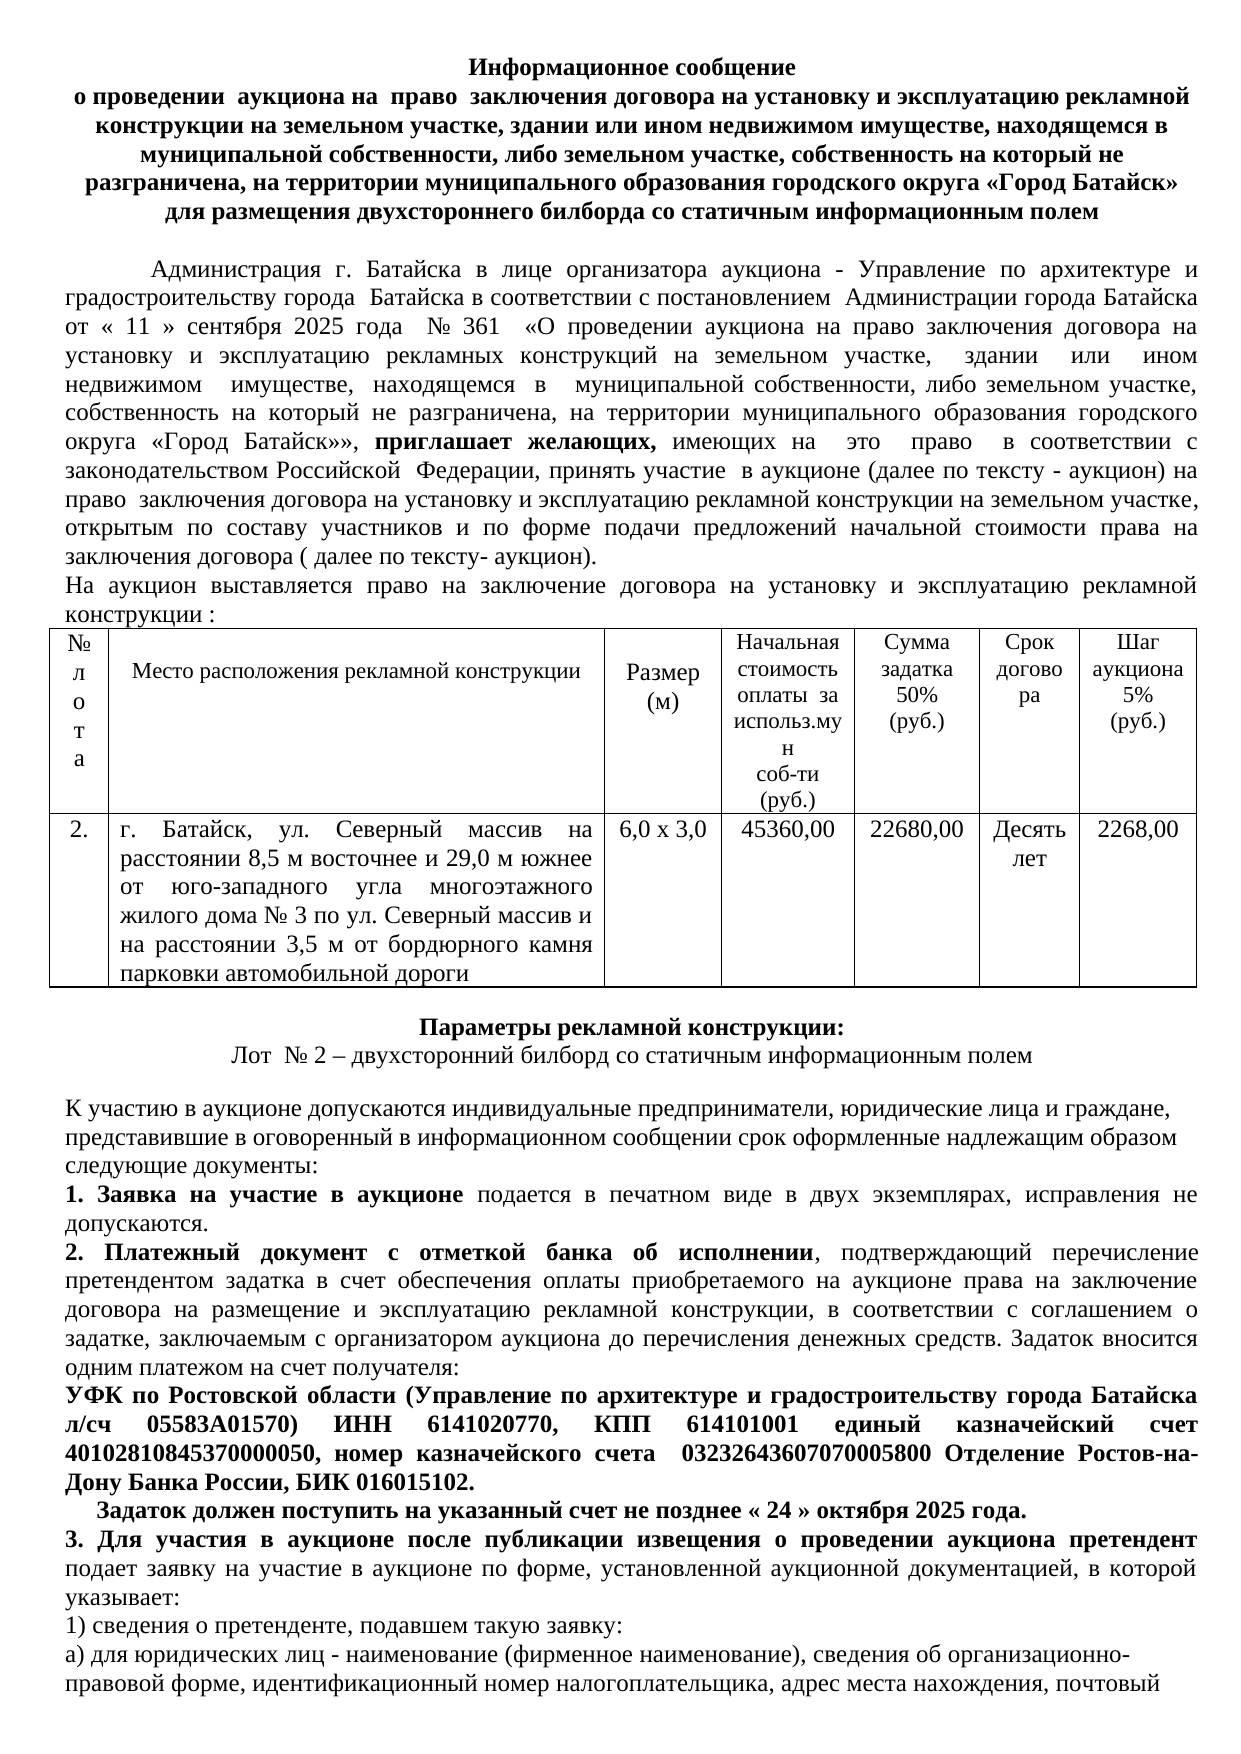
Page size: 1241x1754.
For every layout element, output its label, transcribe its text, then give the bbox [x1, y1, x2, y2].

text Лот № 2 – двухсторонний билборд со статичным информационным полем [65, 1040, 1199, 1069]
text 1. Заявка на участие в аукционе подается в печатном виде в двух экземплярах, исправления не допускаются. [65, 1179, 1199, 1237]
table_header № л о т а [50, 629, 108, 813]
table_header Начальная стоимость оплаты за использ.мун соб-ти (руб.) [722, 629, 854, 813]
table_header Место расположения рекламной конструкции [109, 629, 604, 813]
table_header Размер (м) [605, 629, 721, 813]
table_cell Десять лет [980, 814, 1079, 986]
table_header Сумма задатка 50% (руб.) [855, 629, 979, 813]
table_cell 45360,00 [722, 814, 854, 986]
table_cell 2268,00 [1080, 814, 1196, 986]
text К участию в аукционе допускаются индивидуальные предприниматели, юридические лица и граждане, представившие в оговоренный в информационном сообщении срок оформленные надлежащим образом следующие документы: [65, 1093, 1199, 1179]
text 1) сведения о претенденте, подавшем такую заявку: [65, 1611, 1199, 1639]
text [65, 1639, 1199, 1697]
text Информационное сообщение [65, 52, 1199, 81]
table_header Шаг аукциона 5% (руб.) [1080, 629, 1196, 813]
text 2. Платежный документ с отметкой банка об исполнении, подтверждающий перечисление претендентом задатка в счет обеспечения оплаты приобретаемого на аукционе права на заключение договора на размещение и эксплуатацию рекламной конструкции, в соответствии с соглашением о задатке, заключаемым с организатором аукциона до перечисления денежных средств. Задаток вносится одним платежом на счет получателя: [65, 1237, 1199, 1381]
text Задаток должен поступить на указанный счет не позднее « 24 » октября 2025 года. [65, 1496, 1199, 1524]
table_cell 6,0 х 3,0 [605, 814, 721, 986]
table_cell г. Батайск, ул. Северный массив на расстоянии 8,5 м восточнее и 29,0 м южнее от юго-западного угла многоэтажного жилого дома № 3 по ул. Северный массив и на расстоянии 3,5 м от бордюрного камня парковки автомобильной дороги [109, 814, 604, 986]
table_header Срок договора [980, 629, 1079, 813]
table_cell 22680,00 [855, 814, 979, 986]
text Администрация г. Батайска в лице организатора аукциона - Управление по архитектуре и градостроительству города Батайска в соответствии с постановлением Администрации города Батайска от « 11 » сентября 2025 года № 361 «О проведении аукциона на право заключения договора на установку и эксплуатацию рекламных конструкций на земельном участке, здании или ином недвижимом имуществе, находящемся в муниципальной собственности, либо земельном участке, собственность на который не разграничена, на территории муниципального образования городского округа «Город Батайск»», приглашает желающих, имеющих на это право в соответствии с законодательством Российской Федерации, принять участие в аукционе (далее по тексту - аукцион) на право заключения договора на установку и эксплуатацию рекламной конструкции на земельном участке, открытым по составу участников и по форме подачи предложений начальной стоимости права на заключения договора ( далее по тексту- аукцион). [65, 254, 1199, 570]
text о проведении аукциона на право заключения договора на установку и эксплуатацию рекламной конструкции на земельном участке, здании или ином недвижимом имуществе, находящемся в муниципальной собственности, либо земельном участке, собственность на который не разграничена, на территории муниципального образования городского округа «Город Батайск» для размещения двухстороннего билборда со статичным информационным полем [65, 81, 1199, 225]
text УФК по Ростовской области (Управление по архитектуре и градостроительству города Батайска л/сч 05583А01570) ИНН 6141020770, КПП 614101001 единый казначейский счет 40102810845370000050, номер казначейского счета 03232643607070005800 Отделение Ростов-на-Дону Банка России, БИК 016015102. [65, 1381, 1199, 1496]
text На аукцион выставляется право на заключение договора на установку и эксплуатацию рекламной конструкции : [65, 570, 1199, 627]
text 3. Для участия в аукционе после публикации извещения о проведении аукциона претендент подает заявку на участие в аукционе по форме, установленной аукционной документацией, в которой указывает: [65, 1524, 1199, 1611]
table_cell 2. [50, 814, 108, 986]
text Параметры рекламной конструкции: [65, 1012, 1199, 1040]
